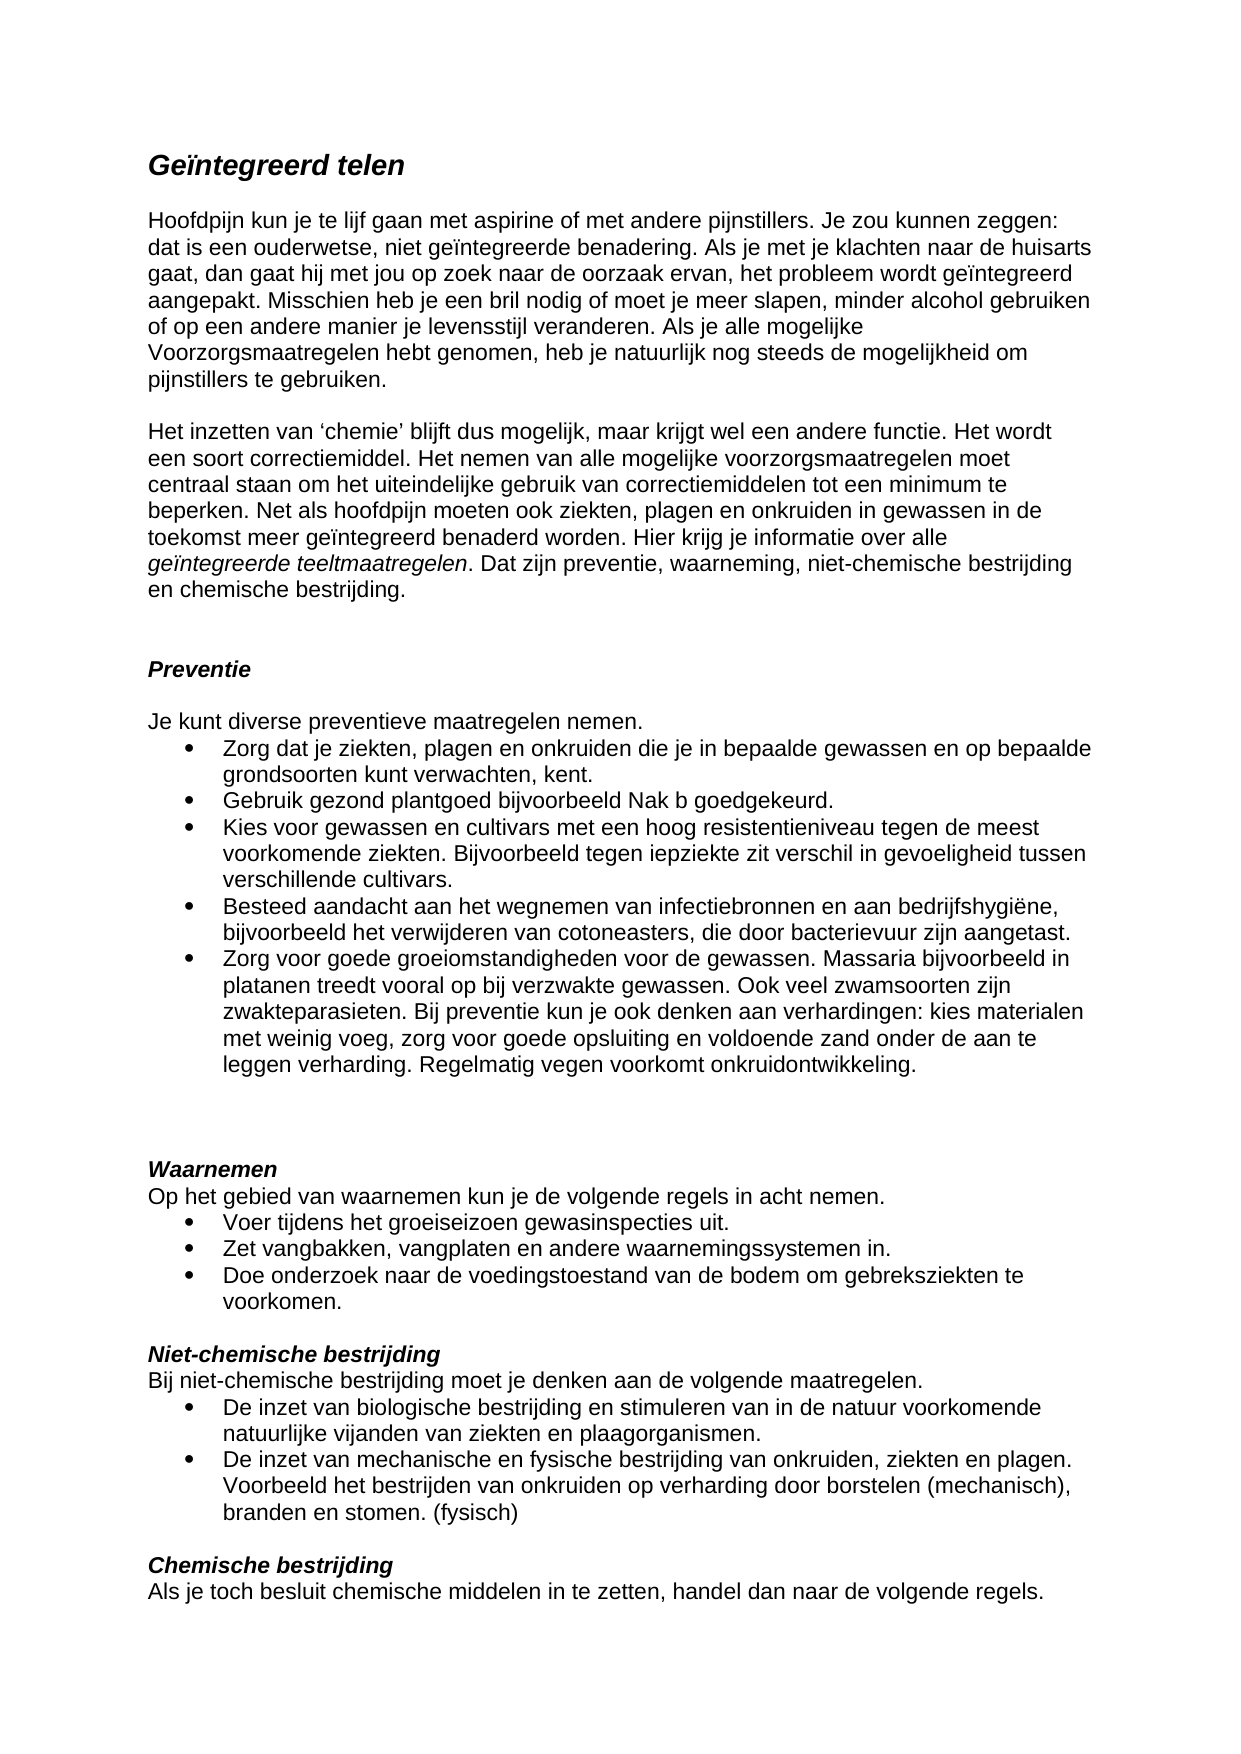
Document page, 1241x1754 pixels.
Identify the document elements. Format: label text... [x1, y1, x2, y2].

text Het inzetten van ‘chemie’ blijft dus mogelijk, maar krijgt wel een andere functie. Het wordt een soort correctiemiddel. Het nemen van alle mogelijke voorzorgsmaatregelen moet centraal staan om het uiteindelijke gebruik van correctiemiddelen tot een minimum te beperken. Net als hoofdpijn moeten ook ziekten, plagen en onkruiden in gewassen in de toekomst meer geïntegreerd benaderd worden. Hier krijg je informatie over alle geïntegreerde teeltmaatregelen. Dat zijn preventie, waarneming, niet-chemische bestrijding en chemische bestrijding. [148, 418, 1093, 603]
list Zorg dat je ziekten, plagen en onkruiden die je in bepaalde gewassen en op bepaalde grondsoorten kunt verwachten, kent. [185, 734, 1093, 787]
text Niet-chemische bestrijding [148, 1341, 1093, 1367]
list Zet vangbakken, vangplaten en andere waarnemingssystemen in. [185, 1235, 1093, 1262]
list Gebruik gezond plantgoed bijvoorbeeld Nak b goedgekeurd. [185, 787, 1093, 814]
text Bij niet-chemische bestrijding moet je denken aan de volgende maatregelen. [148, 1367, 1093, 1393]
list Besteed aandacht aan het wegnemen van infectiebronnen en aan bedrijfshygiëne, bijvoorbeeld het verwijderen van cotoneasters, die door bacterievuur zijn aangetast. [185, 893, 1093, 945]
text Hoofdpijn kun je te lijf gaan met aspirine of met andere pijnstillers. Je zou kunnen zeggen: dat is een ouderwetse, niet geïntegreerde benadering. Als je met je klachten naar de huisarts gaat, dan gaat hij met jou op zoek naar de oorzaak ervan, het probleem wordt geïntegreerd aangepakt. Misschien heb je een bril nodig of moet je meer slapen, minder alcohol gebruiken of op een andere manier je levensstijl veranderen. Als je alle mogelijke [148, 207, 1093, 339]
list De inzet van biologische bestrijding en stimuleren van in de natuur voorkomende natuurlijke vijanden van ziekten en plaagorganismen. [185, 1393, 1093, 1446]
text Op het gebied van waarnemen kun je de volgende regels in acht nemen. [148, 1183, 1093, 1209]
list Voer tijdens het groeiseizoen gewasinspecties uit. [185, 1209, 1093, 1235]
text Als je toch besluit chemische middelen in te zetten, handel dan naar de volgende regels. [148, 1578, 1093, 1604]
text Chemische bestrijding [148, 1552, 1093, 1578]
text Waarnemen [148, 1156, 1093, 1183]
text Geïntegreerd telen [148, 148, 1093, 181]
text Voorzorgsmaatregelen hebt genomen, heb je natuurlijk nog steeds de mogelijkheid om pijnstillers te gebruiken. [148, 339, 1093, 392]
text Preventie [148, 656, 1093, 682]
list Doe onderzoek naar de voedingstoestand van de bodem om gebreksziekten te voorkomen. [185, 1262, 1093, 1314]
list Kies voor gewassen en cultivars met een hoog resistentieniveau tegen de meest voorkomende ziekten. Bijvoorbeeld tegen iepziekte zit verschil in gevoeligheid tussen verschillende cultivars. [185, 814, 1093, 893]
list Zorg voor goede groeiomstandigheden voor de gewassen. Massaria bijvoorbeeld in platanen treedt vooral op bij verzwakte gewassen. Ook veel zwamsoorten zijn zwakteparasieten. Bij preventie kun je ook denken aan verhardingen: kies materialen met weinig voeg, zorg voor goede opsluiting en voldoende zand onder de aan te leggen verharding. Regelmatig vegen voorkomt onkruidontwikkeling. [185, 945, 1093, 1077]
list De inzet van mechanische en fysische bestrijding van onkruiden, ziekten en plagen. Voorbeeld het bestrijden van onkruiden op verharding door borstelen (mechanisch), branden en stomen. (fysisch) [185, 1446, 1093, 1525]
text Je kunt diverse preventieve maatregelen nemen. [148, 708, 1093, 734]
